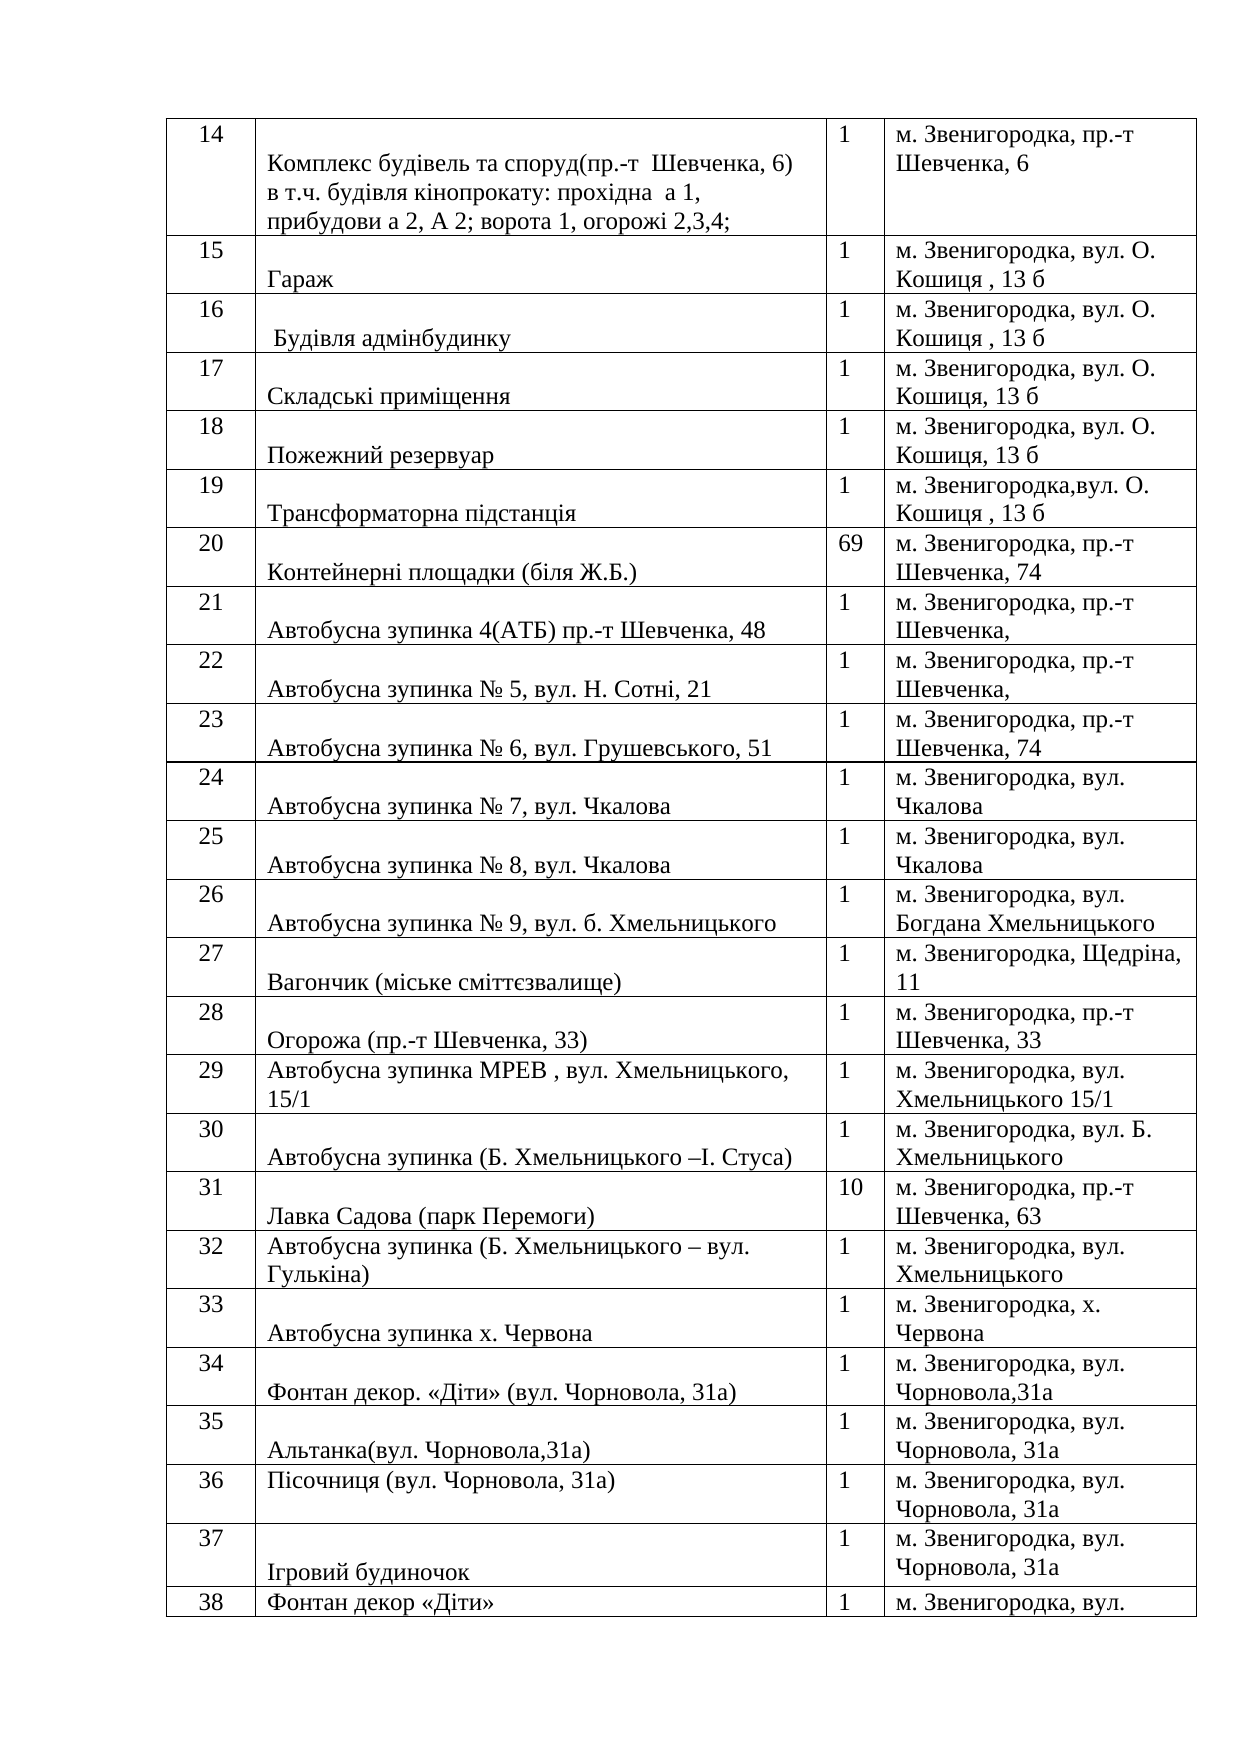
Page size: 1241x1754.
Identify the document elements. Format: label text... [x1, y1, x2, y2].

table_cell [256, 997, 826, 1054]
table_cell 18 [167, 411, 255, 469]
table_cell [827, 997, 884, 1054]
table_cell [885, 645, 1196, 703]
table_cell Контейнерні площадки (біля Ж.Б.) [256, 528, 826, 586]
table_cell 1 [827, 294, 884, 352]
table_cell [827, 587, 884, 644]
table_cell м. Звенигородка, пр.-т Шевченка, 74 [885, 528, 1196, 586]
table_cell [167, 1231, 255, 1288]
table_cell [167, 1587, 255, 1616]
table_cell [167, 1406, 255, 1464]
table_cell 20 [167, 528, 255, 586]
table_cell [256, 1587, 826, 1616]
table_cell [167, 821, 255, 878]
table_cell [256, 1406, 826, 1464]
table_cell м. Звенигородка, вул. О. Кошиця , 13 б [885, 236, 1196, 293]
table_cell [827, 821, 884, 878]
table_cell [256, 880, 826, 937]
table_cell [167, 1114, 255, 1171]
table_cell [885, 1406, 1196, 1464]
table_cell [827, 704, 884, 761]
table_cell 69 [827, 528, 884, 586]
table_cell Комплекс будівель та споруд(пр.-т Шевченка, 6) в т.ч. будівля кінопрокату: прохідна а 1, прибудови а 2, А 2; ворота 1, огорожі 2,3,4; [256, 119, 826, 234]
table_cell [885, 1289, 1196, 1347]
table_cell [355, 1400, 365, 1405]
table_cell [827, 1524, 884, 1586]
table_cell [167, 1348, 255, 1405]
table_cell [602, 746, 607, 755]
table_cell 16 [167, 294, 255, 352]
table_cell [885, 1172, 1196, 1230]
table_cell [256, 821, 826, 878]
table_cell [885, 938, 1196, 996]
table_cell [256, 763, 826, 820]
table_cell 1 [827, 236, 884, 293]
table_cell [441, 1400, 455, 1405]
table_cell 1 [827, 119, 884, 234]
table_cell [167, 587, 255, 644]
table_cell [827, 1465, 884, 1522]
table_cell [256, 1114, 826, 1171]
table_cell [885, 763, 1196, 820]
table_cell Гараж [256, 236, 826, 293]
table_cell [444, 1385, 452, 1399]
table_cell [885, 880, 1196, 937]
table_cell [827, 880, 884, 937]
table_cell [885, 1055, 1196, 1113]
table_cell 1 [827, 470, 884, 527]
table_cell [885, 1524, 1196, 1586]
table_cell м. Звенигородка, вул. О. Кошиця, 13 б [885, 411, 1196, 469]
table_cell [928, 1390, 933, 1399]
table_cell Пожежний резервуар [256, 411, 826, 469]
table_cell 15 [167, 236, 255, 293]
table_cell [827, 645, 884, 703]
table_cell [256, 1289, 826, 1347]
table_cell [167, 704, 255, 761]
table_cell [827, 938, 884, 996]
table_cell 17 [167, 353, 255, 410]
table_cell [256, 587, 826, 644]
table_cell м. Звенигородка, вул. О. Кошиця , 13 б [885, 294, 1196, 352]
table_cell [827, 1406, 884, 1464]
table_cell м. Звенигородка,вул. О. Кошиця , 13 б [885, 470, 1196, 527]
table_cell м. Звенигородка, пр.-т Шевченка, 6 [885, 119, 1196, 234]
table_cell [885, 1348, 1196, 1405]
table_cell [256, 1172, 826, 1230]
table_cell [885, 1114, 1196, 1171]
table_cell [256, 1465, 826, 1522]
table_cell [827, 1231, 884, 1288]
table_cell 14 [167, 119, 255, 234]
table_cell Будівля адмінбудинку [256, 294, 826, 352]
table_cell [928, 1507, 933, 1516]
table_cell м. Звенигородка, вул. О. Кошиця, 13 б [885, 353, 1196, 410]
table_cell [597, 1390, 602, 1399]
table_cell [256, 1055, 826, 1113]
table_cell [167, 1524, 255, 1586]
table_cell 19 [167, 470, 255, 527]
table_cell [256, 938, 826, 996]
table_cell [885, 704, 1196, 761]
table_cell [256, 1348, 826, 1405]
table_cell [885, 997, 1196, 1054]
table_cell Складські приміщення [256, 353, 826, 410]
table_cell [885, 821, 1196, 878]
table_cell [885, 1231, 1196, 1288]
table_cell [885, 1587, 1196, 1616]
table_cell Трансформаторна підстанція [256, 470, 826, 527]
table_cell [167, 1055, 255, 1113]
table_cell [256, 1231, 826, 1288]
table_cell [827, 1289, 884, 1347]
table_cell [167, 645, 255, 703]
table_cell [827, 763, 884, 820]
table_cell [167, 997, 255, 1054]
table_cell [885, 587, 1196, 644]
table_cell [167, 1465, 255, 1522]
table_cell 1 [827, 411, 884, 469]
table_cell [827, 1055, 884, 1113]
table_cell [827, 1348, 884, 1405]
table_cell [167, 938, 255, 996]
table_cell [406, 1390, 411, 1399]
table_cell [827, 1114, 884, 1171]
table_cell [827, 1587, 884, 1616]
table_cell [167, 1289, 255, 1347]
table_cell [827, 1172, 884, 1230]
table_cell 1 [827, 353, 884, 410]
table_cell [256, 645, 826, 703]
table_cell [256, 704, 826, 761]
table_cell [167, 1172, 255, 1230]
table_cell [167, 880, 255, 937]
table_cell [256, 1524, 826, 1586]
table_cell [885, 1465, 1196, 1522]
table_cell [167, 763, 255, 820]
